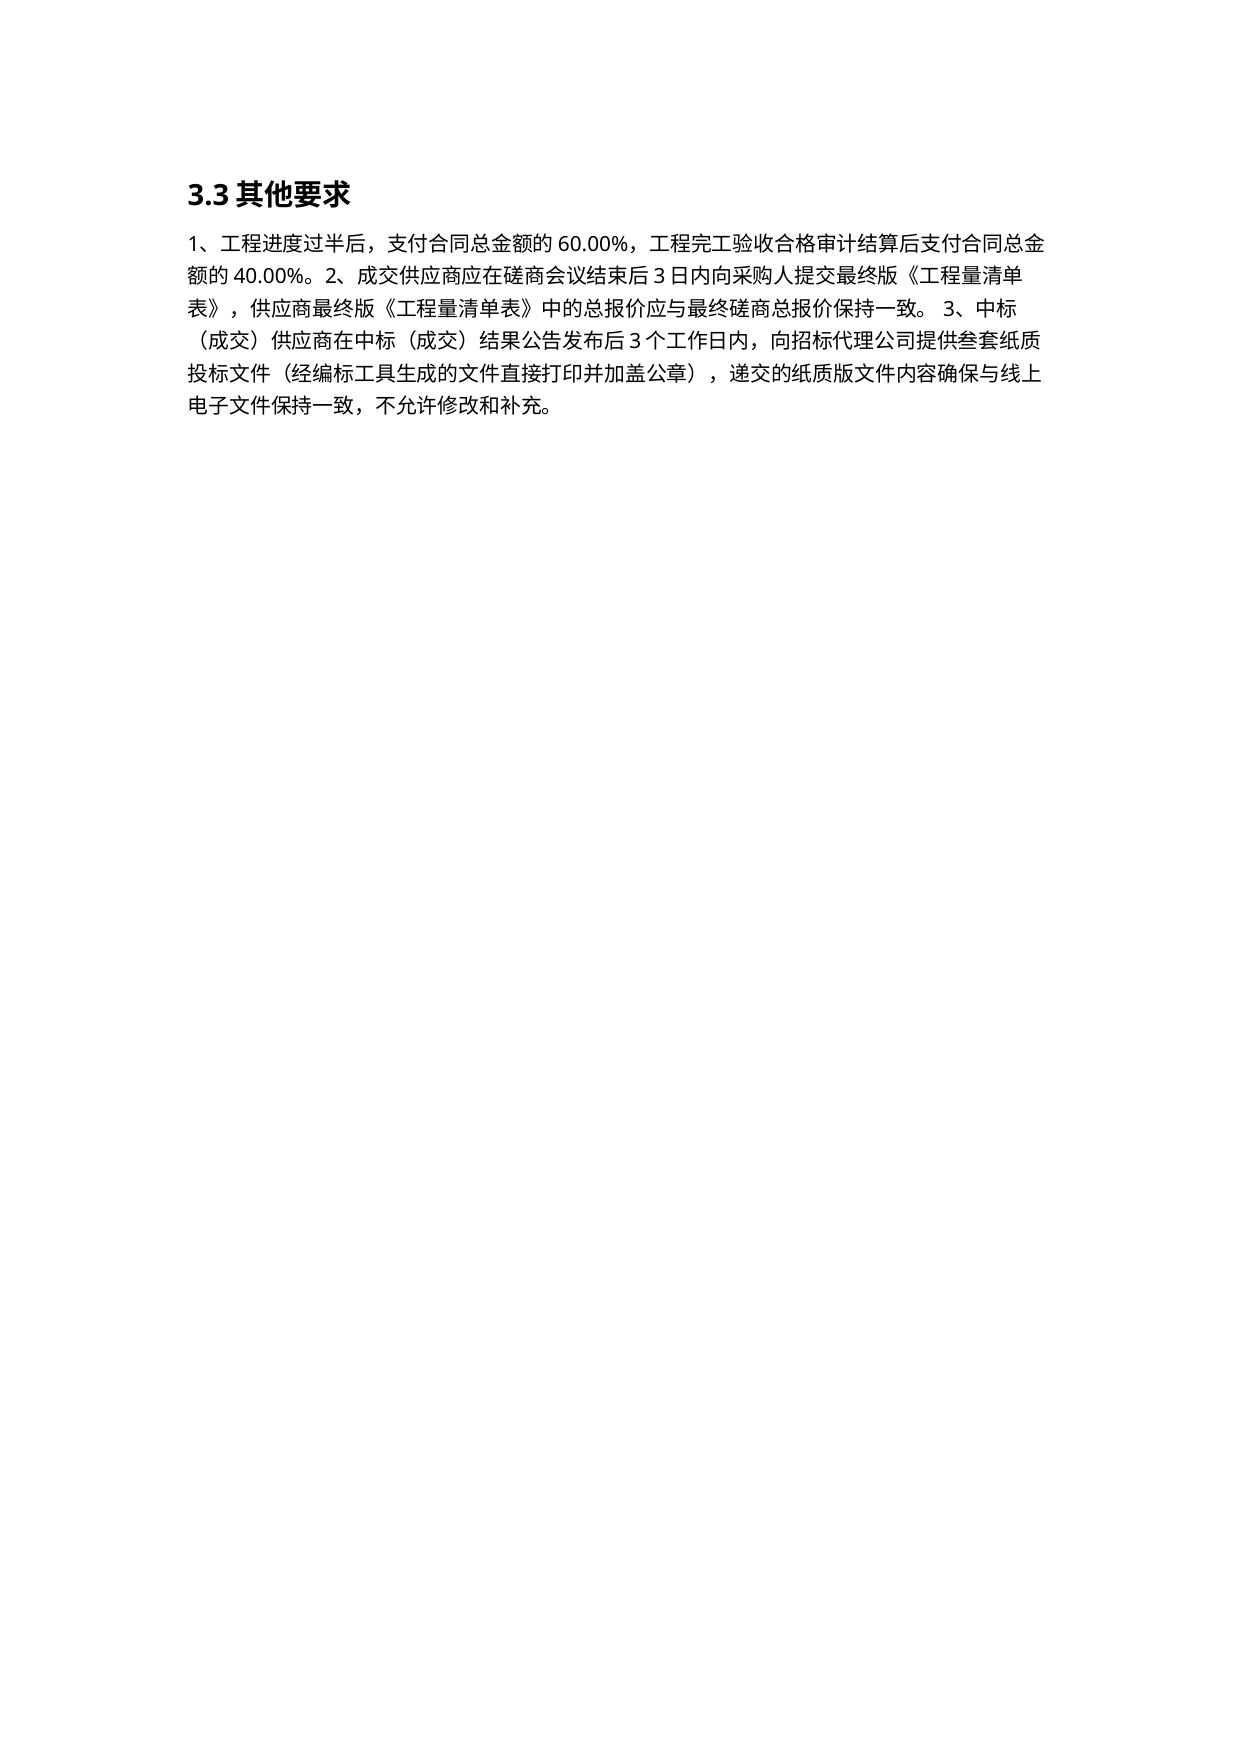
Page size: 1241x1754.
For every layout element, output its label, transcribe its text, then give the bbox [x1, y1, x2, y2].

text 1、工程进度过半后，支付合同总金额的60.00%，工程完工验收合格审计结算后支付合同总金额的40.00%。2、成交供应商应在磋商会议结束后3日内向采购人提交最终版《工程量清单表》，供应商最终版《工程量清单表》中的总报价应与最终磋商总报价保持一致。 3、中标（成交）供应商在中标（成交）结果公告发布后3个工作日内，向招标代理公司提供叁套纸质投标文件（经编标工具生成的文件直接打印并加盖公章），递交的纸质版文件内容确保与线上电子文件保持一致，不允许修改和补充。 [187, 227, 1053, 422]
text 3.3其他要求 [187, 162, 1053, 227]
